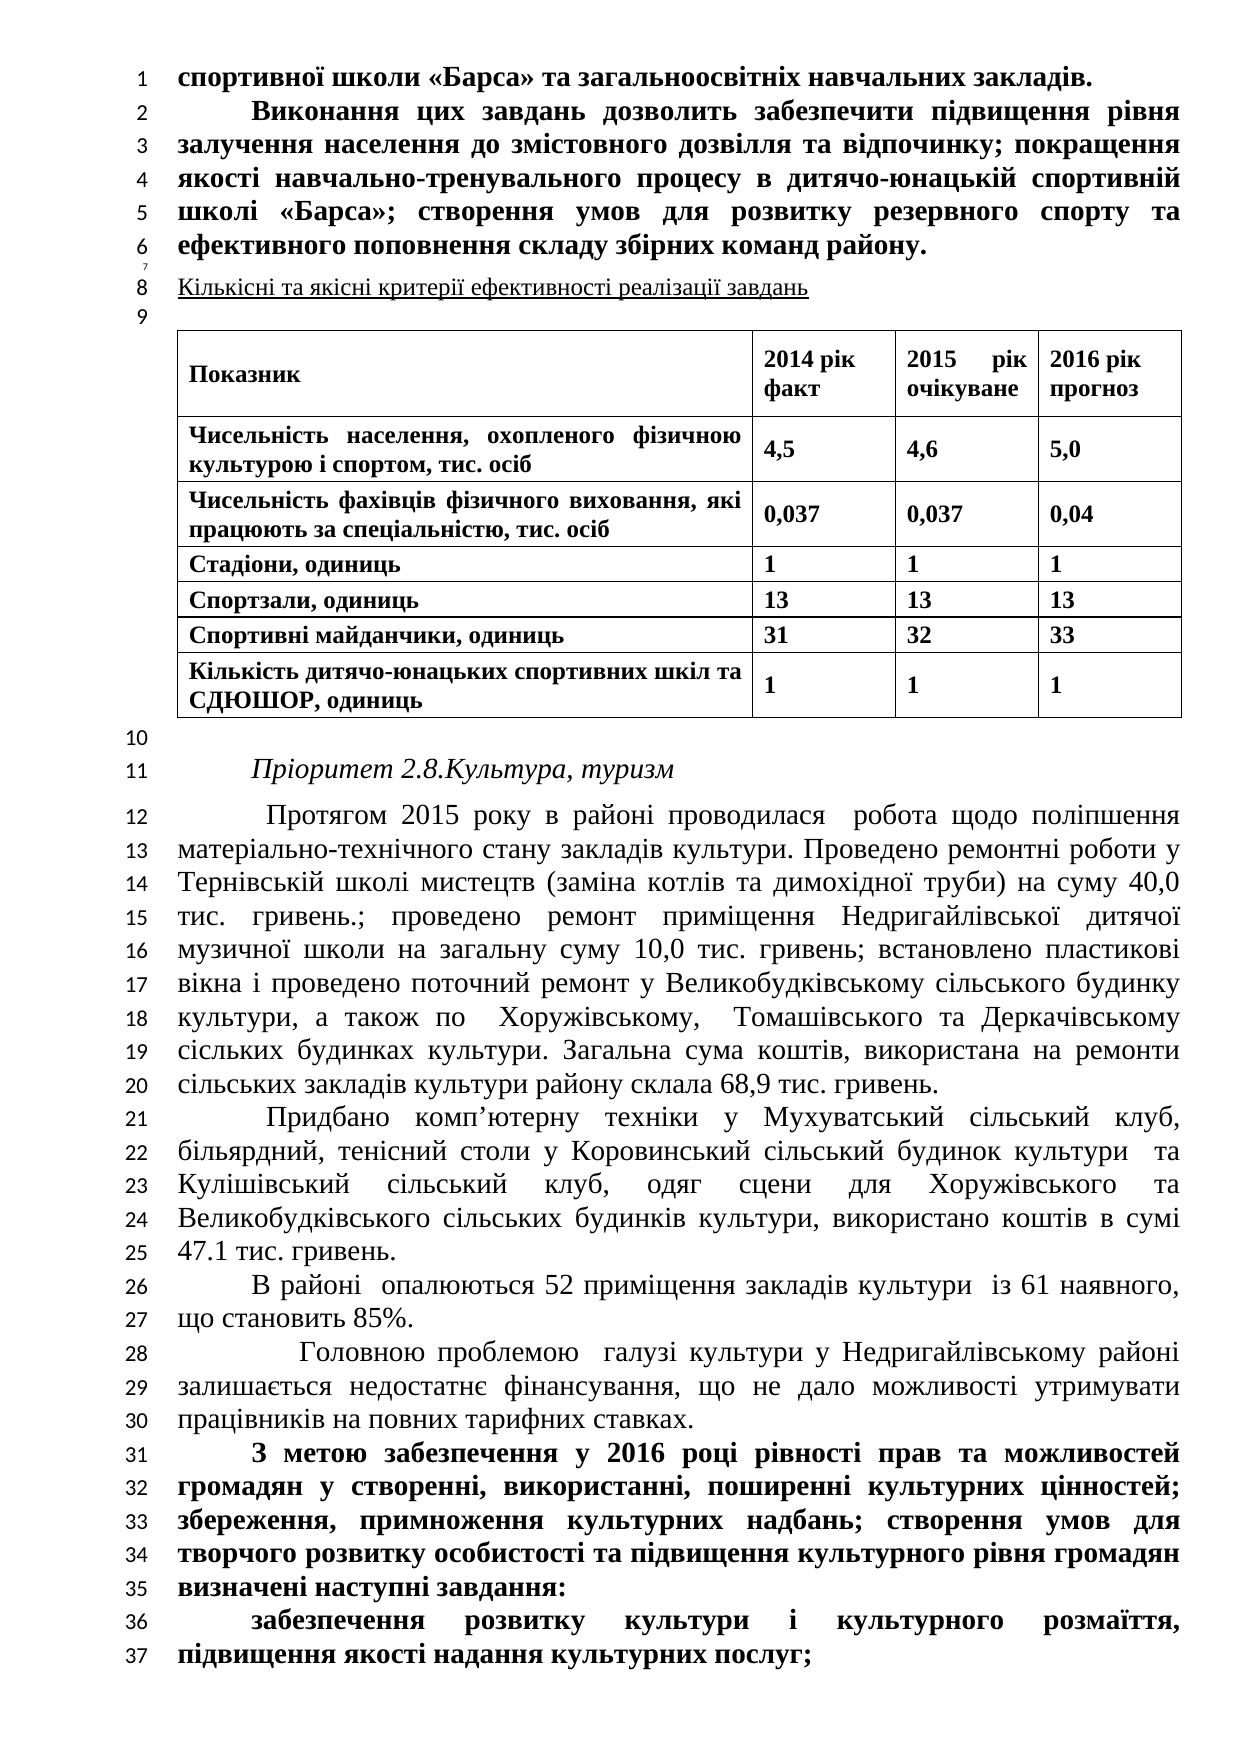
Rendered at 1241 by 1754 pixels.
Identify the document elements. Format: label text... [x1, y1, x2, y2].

table_cell 0,037 [753, 482, 895, 546]
text З метою забезпечення у 2016 році рівності прав та можливостей громадян у створенні, використанні, поширенні культурних цінностей; збереження, примноження культурних надбань; створення умов для творчого розвитку особистості та підвищення культурного рівня громадян визначені наступні завдання: [177, 1435, 1181, 1602]
table_header 2015 рік очікуване [896, 331, 1038, 416]
table_cell 4,6 [896, 417, 1038, 481]
table_cell 1 [1039, 653, 1181, 717]
table_cell 0,04 [1039, 482, 1181, 546]
text Придбано комп’ютерну техніки у Мухуватський сільський клуб, більярдний, тенісний столи у Коровинський сільський будинок культури та Кулішівський сільський клуб, одяг сцени для Хоружівського та Великобудківського сільських будинків культури, використано коштів в сумі 47.1 тис. гривень. [177, 1099, 1181, 1267]
table_cell 13 [896, 582, 1038, 616]
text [177, 59, 1181, 93]
text В районі опалюються 52 приміщення закладів культури із 61 наявного, що становить 85%. [177, 1267, 1181, 1334]
table_cell 13 [753, 582, 895, 616]
table_cell 33 [1039, 618, 1181, 652]
text Головною проблемою галузі культури у Недригайлівському районі залишається недостатнє фінансування, що не дало можливості утримувати працівників на повних тарифних ставках. [177, 1334, 1181, 1435]
table_cell Спортзали, одиниць [178, 582, 752, 616]
table_header Показник [178, 331, 752, 416]
text Виконання цих завдань дозволить забезпечити підвищення рівня залучення населення до змістовного дозвілля та відпочинку; покращення якості навчально-тренувального процесу в дитячо-юнацькій спортивній школі «Барса»; створення умов для розвитку резервного спорту та ефективного поповнення складу збірних команд району. [177, 93, 1181, 260]
table_cell Стадіони, одиниць [178, 547, 752, 581]
table_cell Чисельність населення, охопленого фізичною культурою і спортом, тис. осіб [178, 417, 752, 481]
table_cell 1 [896, 653, 1038, 717]
table_cell Чисельність фахівців фізичного виховання, які працюють за спеціальністю, тис. осіб [178, 482, 752, 546]
table_cell 1 [1039, 547, 1181, 581]
table_cell 1 [753, 547, 895, 581]
text Кількісні та якісні критерії ефективності реалізації завдань [177, 272, 1181, 301]
table_cell 1 [896, 547, 1038, 581]
table_cell 5,0 [1039, 417, 1181, 481]
table_cell Спортивні майданчики, одиниць [178, 618, 752, 652]
text Протягом 2015 року в районі проводилася робота щодо поліпшення матеріально-технічного стану закладів культури. Проведено ремонтні роботи у Тернівській школі мистецтв (заміна котлів та димохідної труби) на суму 40,0 тис. гривень.; проведено ремонт приміщення Недригайлівської дитячої музичної школи на загальну суму 10,0 тис. гривень; встановлено пластикові вікна і проведено поточний ремонт у Великобудківському сільського будинку культури, а також по Хоружівському, Томашівського та Деркачівському сісльких будинках культури. Загальна сума коштів, використана на ремонти сільських закладів культури району склала 68,9 тис. гривень. [177, 797, 1181, 1099]
table_header 2014 рік факт [753, 331, 895, 416]
table_cell 32 [896, 618, 1038, 652]
table_header 2016 рік прогноз [1039, 331, 1181, 416]
table_cell 1 [753, 653, 895, 717]
table_cell Кількість дитячо-юнацьких спортивних шкіл та СДЮШОР, одиниць [178, 653, 752, 717]
table_cell 13 [1039, 582, 1181, 616]
table_cell 31 [753, 618, 895, 652]
table_cell 4,5 [753, 417, 895, 481]
table_cell 0,037 [896, 482, 1038, 546]
text Пріоритет 2.8.Культура, туризм [177, 751, 1181, 785]
text забезпечення розвитку культури і культурного розмаїття, підвищення якості надання культурних послуг; [177, 1602, 1181, 1669]
